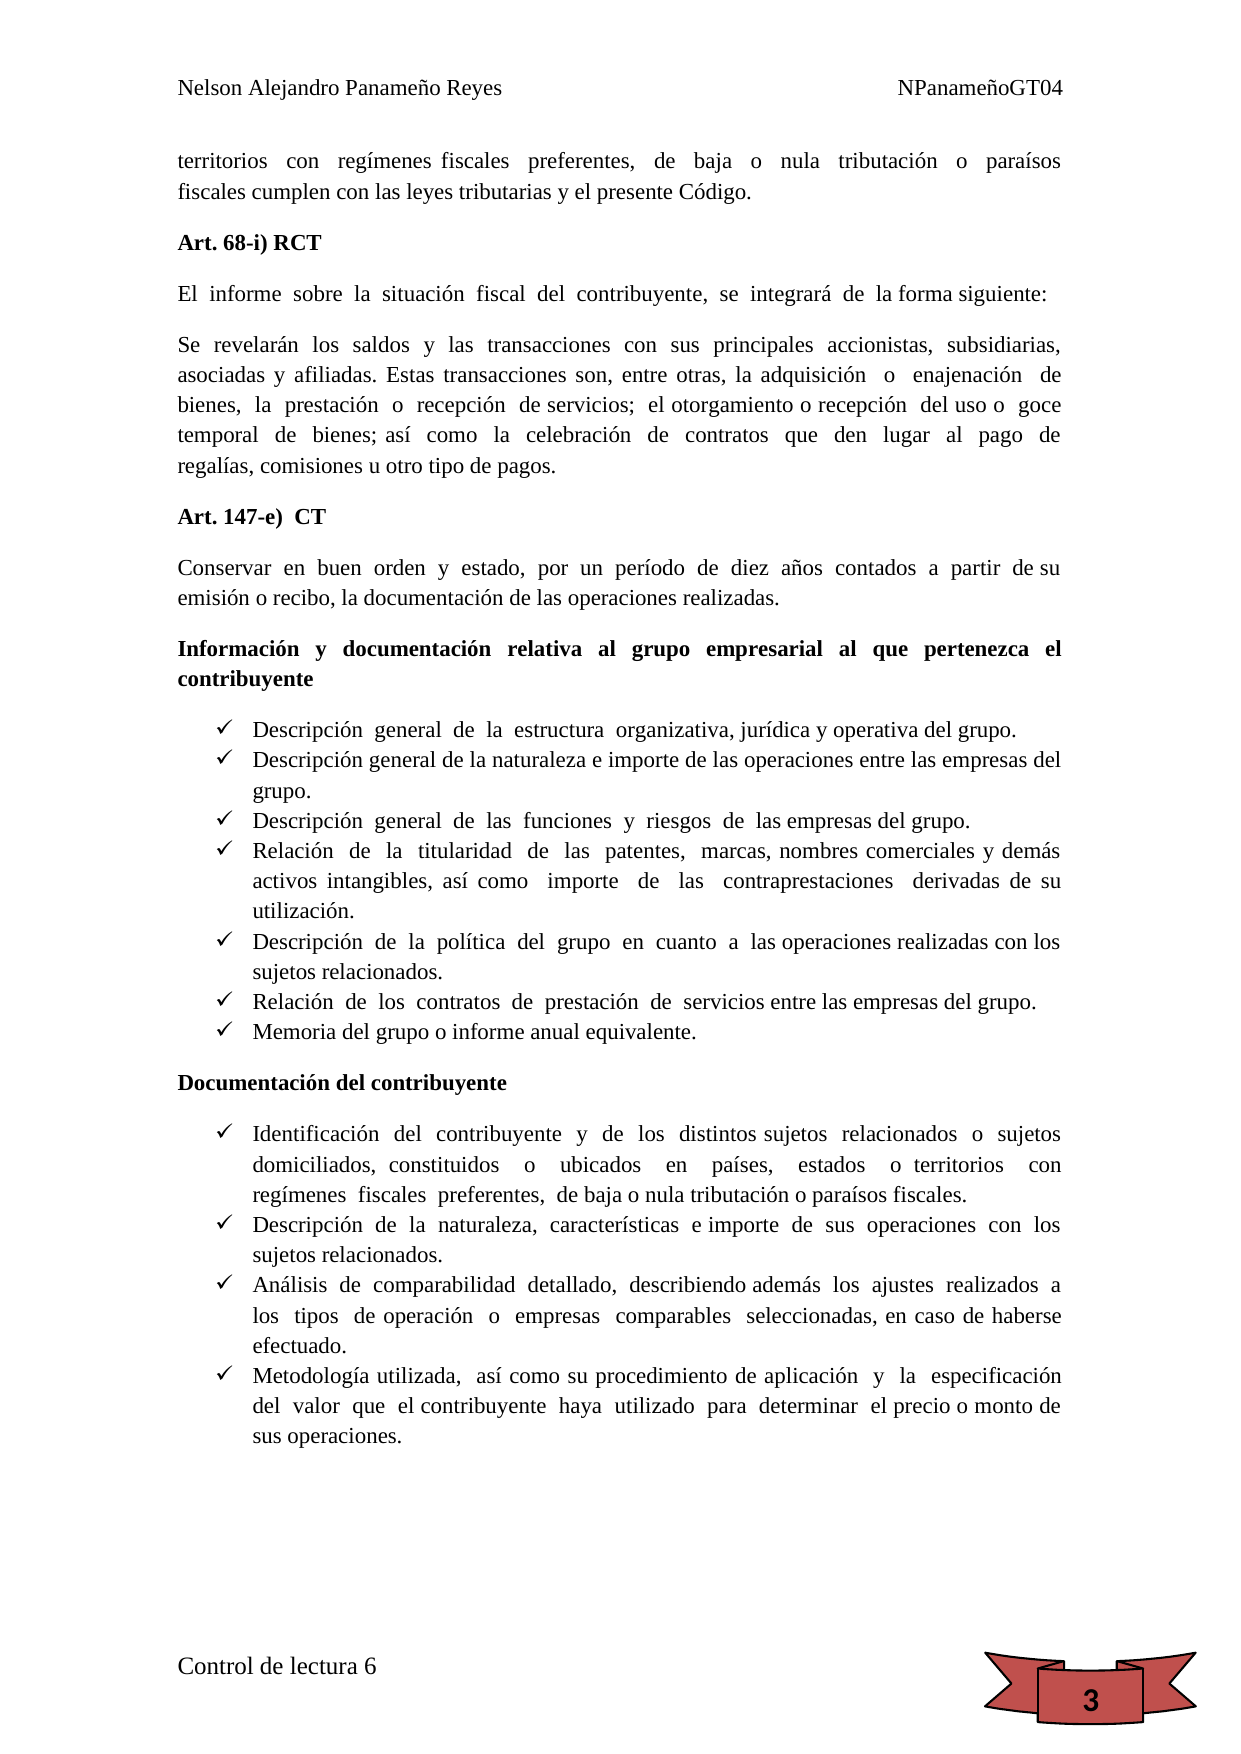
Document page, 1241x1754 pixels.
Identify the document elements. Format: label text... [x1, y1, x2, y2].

list Metodología utilizada, así como su procedimiento de aplicación y la especificación del valor que el contribuyente haya utilizado para determinar el precio o monto de sus operaciones. [215, 1362, 1063, 1449]
text Conservar en buen orden y estado, por un período de diez años contados a partir de su emisión o recibo, la documentación de las operaciones realizadas. [177, 554, 1063, 610]
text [177, 148, 1063, 204]
list Descripción general de la estructura organizativa, jurídica y operativa del grupo. [215, 716, 1063, 743]
list Relación de los contratos de prestación de servicios entre las empresas del grupo. [215, 988, 1063, 1014]
list Análisis de comparabilidad detallado, describiendo además los ajustes realizados a los tipos de operación o empresas comparables seleccionadas, en caso de haberse efectuado. [215, 1272, 1063, 1358]
text Art. 147-e) CT [177, 503, 1063, 529]
list Descripción general de la naturaleza e importe de las operaciones entre las empresas del grupo. [215, 747, 1063, 803]
text Información y documentación relativa al grupo empresarial al que pertenezca el contribuyente [177, 635, 1063, 692]
text Se revelarán los saldos y las transacciones con sus principales accionistas, subsidiarias, asociadas y afiliadas. Estas transacciones son, entre otras, la adquisición o enajenación de bienes, la prestación o recepción de servicios; el otorgamiento o recepción del uso o goce temporal de bienes; así como la celebración de contratos que den lugar al pago de regalías, comisiones u otro tipo de pagos. [177, 331, 1063, 478]
list Descripción general de las funciones y riesgos de las empresas del grupo. [215, 807, 1063, 833]
text El informe sobre la situación fiscal del contribuyente, se integrará de la forma siguiente: [177, 280, 1063, 306]
text Documentación del contribuyente [177, 1069, 1063, 1096]
list Descripción de la naturaleza, características e importe de sus operaciones con los sujetos relacionados. [215, 1211, 1063, 1268]
text Art. 68-i) RCT [177, 229, 1063, 255]
list Memoria del grupo o informe anual equivalente. [215, 1018, 1063, 1045]
list Identificación del contribuyente y de los distintos sujetos relacionados o sujetos domiciliados, constituidos o ubicados en países, estados o territorios con regímenes fiscales preferentes, de baja o nula tributación o paraísos fiscales. [215, 1121, 1063, 1207]
list Descripción de la política del grupo en cuanto a las operaciones realizadas con los sujetos relacionados. [215, 928, 1063, 984]
list Relación de la titularidad de las patentes, marcas, nombres comerciales y demás activos intangibles, así como importe de las contraprestaciones derivadas de su utilización. [215, 837, 1063, 924]
